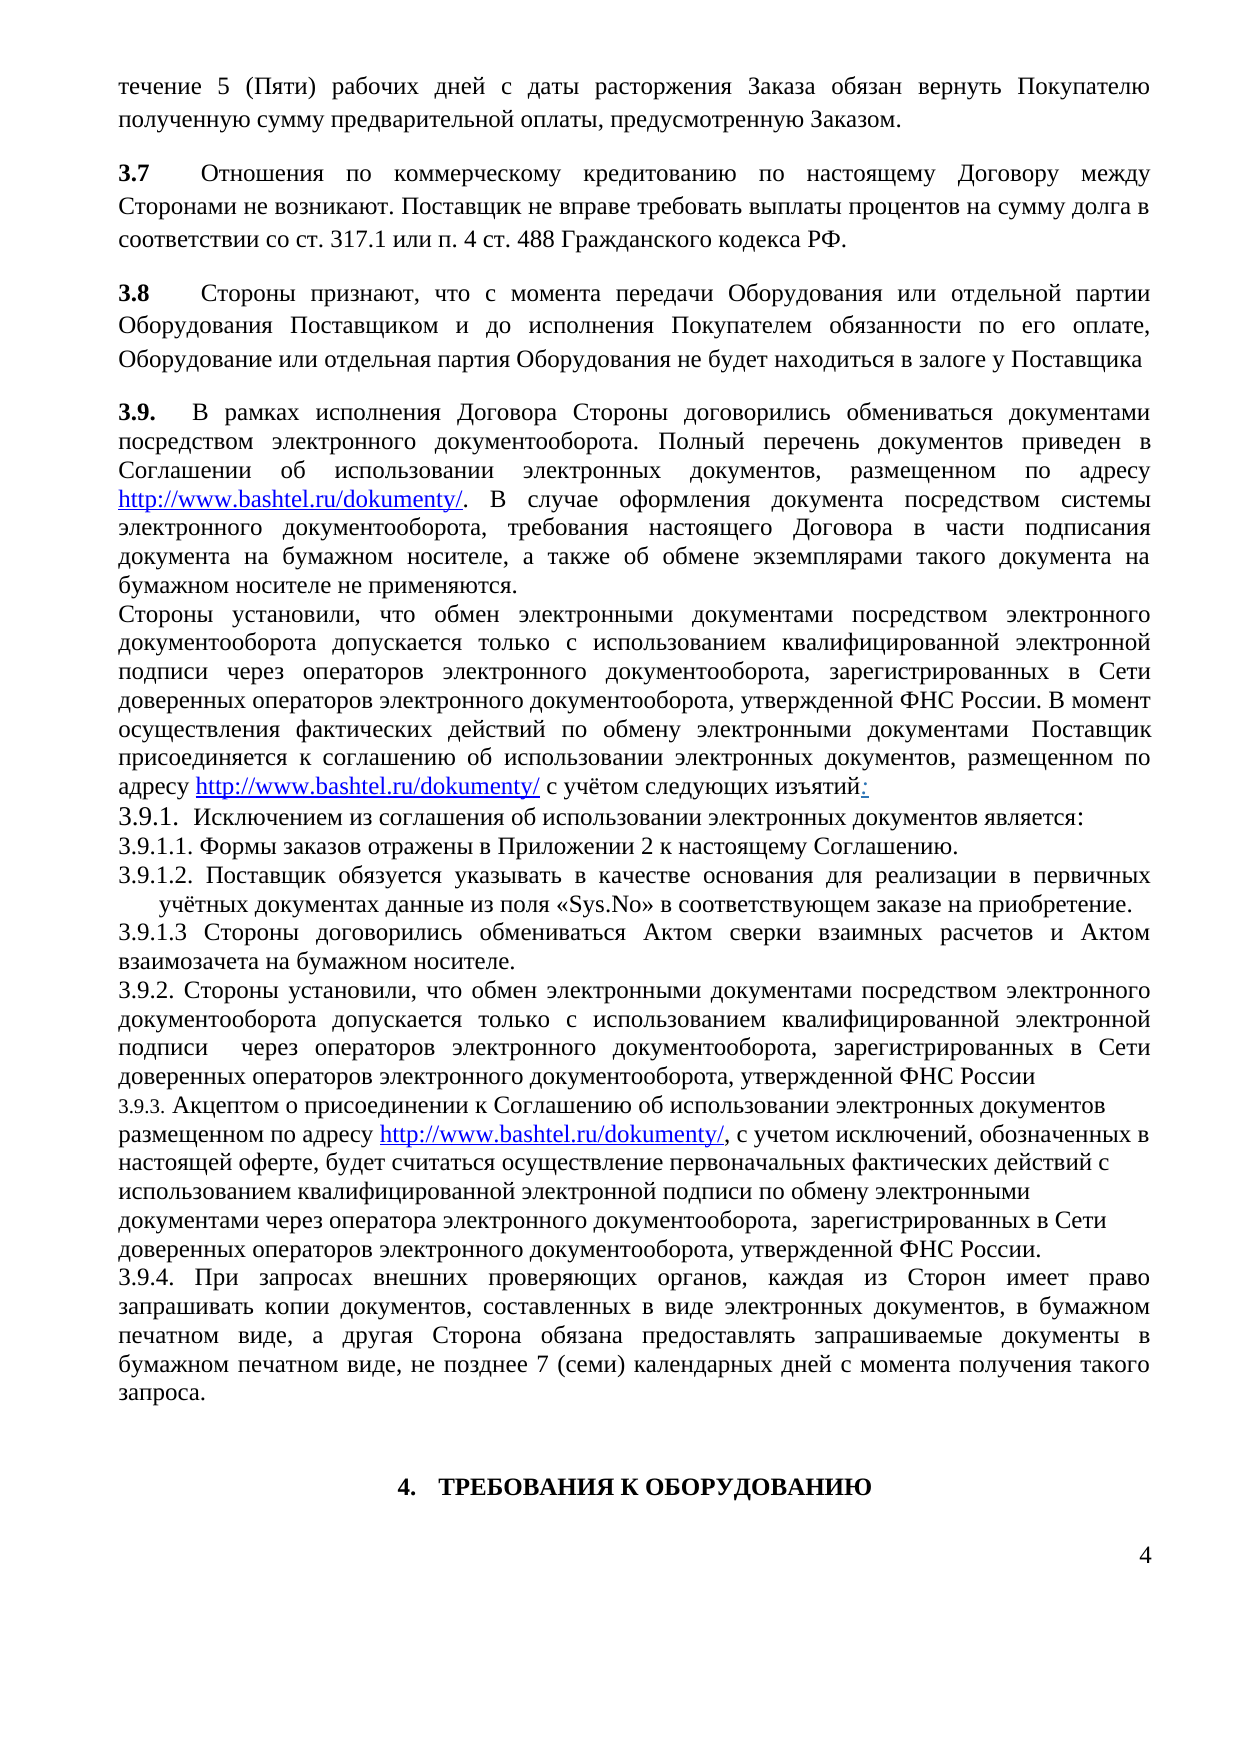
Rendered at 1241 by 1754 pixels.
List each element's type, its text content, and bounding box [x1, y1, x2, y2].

list Стороны признают, что с момента передачи Оборудования или отдельной партии Оборудования Поставщиком и до исполнения Покупателем обязанности по его оплате, Оборудование или отдельная партия Оборудования не будет находиться в залоге у Поставщика [118, 278, 1152, 372]
list Отношения по коммерческому кредитованию по настоящему Договору между Сторонами не возникают. Поставщик не вправе требовать выплаты процентов на сумму долга в соответствии со ст. 317.1 или п. 4 ст. 488 Гражданского кодекса РФ. [118, 158, 1152, 252]
list 3.9.4. При запросах внешних проверяющих органов, каждая из Сторон имеет право запрашивать копии документов, составленных в виде электронных документов, в бумажном печатном виде, а другая Сторона обязана предоставлять запрашиваемые документы в бумажном печатном виде, не позднее 7 (семи) календарных дней с момента получения такого запроса. [118, 1262, 1152, 1406]
text 3.9.2. Стороны установили, что обмен электронными документами посредством электронного документооборота допускается только с использованием квалифицированной электронной подписи через операторов электронного документооборота, зарегистрированных в Сети доверенных операторов электронного документооборота, утвержденной ФНС России [118, 975, 1152, 1090]
list 3.9.1.2. Поставщик обязуется указывать в качестве основания для реализации в первичных учётных документах данные из поля «Sys.No» в соответствующем заказе на приобретение. [118, 860, 1152, 917]
list 3.9.1.1. Формы заказов отражены в Приложении 2 к настоящему Соглашению. [118, 831, 1152, 860]
list ТРЕБОВАНИЯ К ОБОРУДОВАНИЮ [118, 1472, 1152, 1501]
list Исключением из соглашения об использовании электронных документов является: [118, 800, 1152, 831]
text 3.9.3. Акцептом о присоединении к Соглашению об использовании электронных документов размещенном по адресу http://www.bashtel.ru/dokumenty/, с учетом исключений, обозначенных в настоящей оферте, будет считаться осуществление первоначальных фактических действий с использованием квалифицированной электронной подписи по обмену электронными документами через оператора электронного документооборота, зарегистрированных в Сети доверенных операторов электронного документооборота, утвержденной ФНС России. [118, 1090, 1152, 1262]
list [118, 71, 1152, 133]
list В рамках исполнения Договора Стороны договорились обмениваться документами посредством электронного документооборота. Полный перечень документов приведен в Соглашении об использовании электронных документов, размещенном по адресу http://www.bashtel.ru/dokumenty/. В случае оформления документа посредством системы электронного документооборота, требования настоящего Договора в части подписания документа на бумажном носителе, а также об обмене экземплярами такого документа на бумажном носителе не применяются. [118, 397, 1152, 599]
list Стороны установили, что обмен электронными документами посредством электронного документооборота допускается только с использованием квалифицированной электронной подписи через операторов электронного документооборота, зарегистрированных в Сети доверенных операторов электронного документооборота, утвержденной ФНС России. В момент осуществления фактических действий по обмену электронными документами Поставщик присоединяется к соглашению об использовании электронных документов, размещенном по адресу http://www.bashtel.ru/dokumenty/ c учётом следующих изъятий: [118, 599, 1152, 800]
list 3.9.1.3 Стороны договорились обмениваться Актом сверки взаимных расчетов и Актом взаимозачета на бумажном носителе. [118, 917, 1152, 975]
